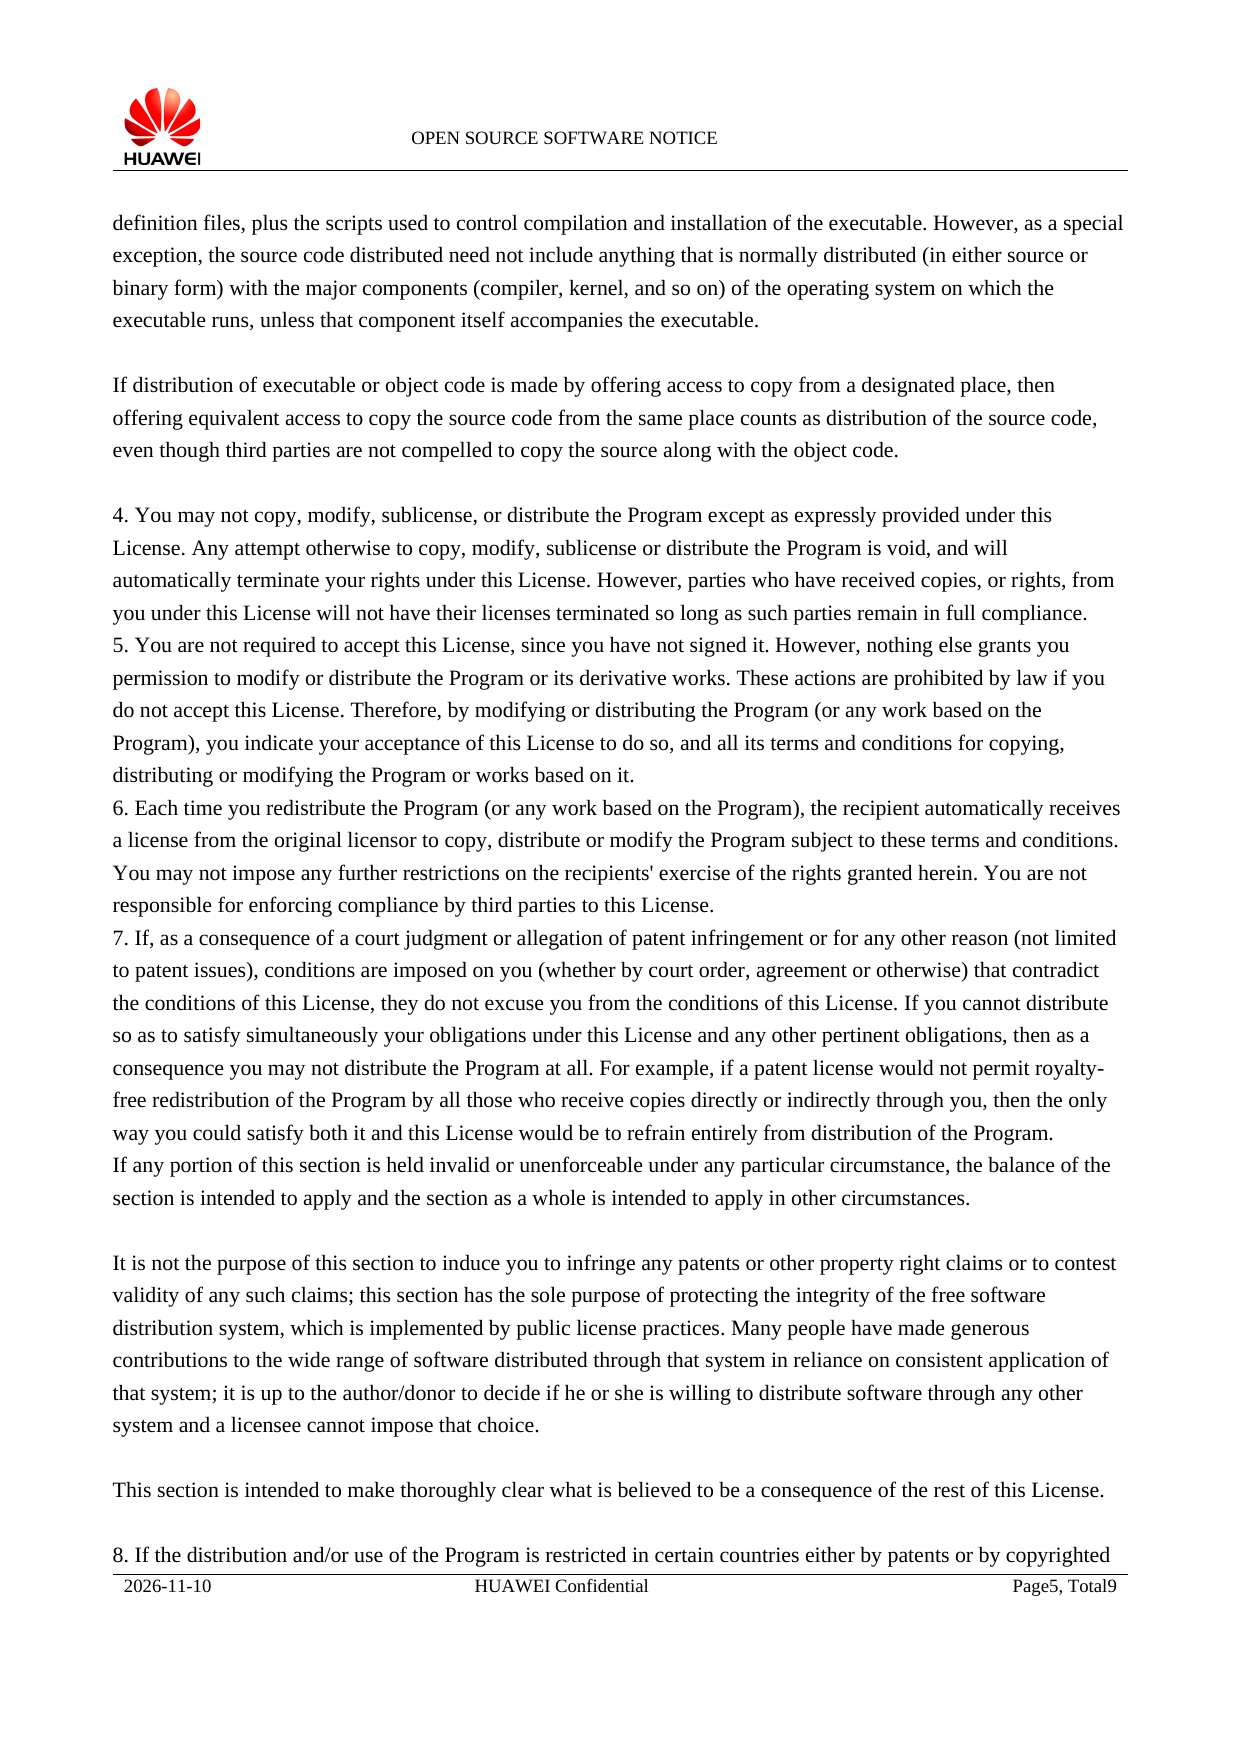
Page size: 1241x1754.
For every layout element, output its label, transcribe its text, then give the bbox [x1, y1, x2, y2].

picture [124, 88, 201, 165]
